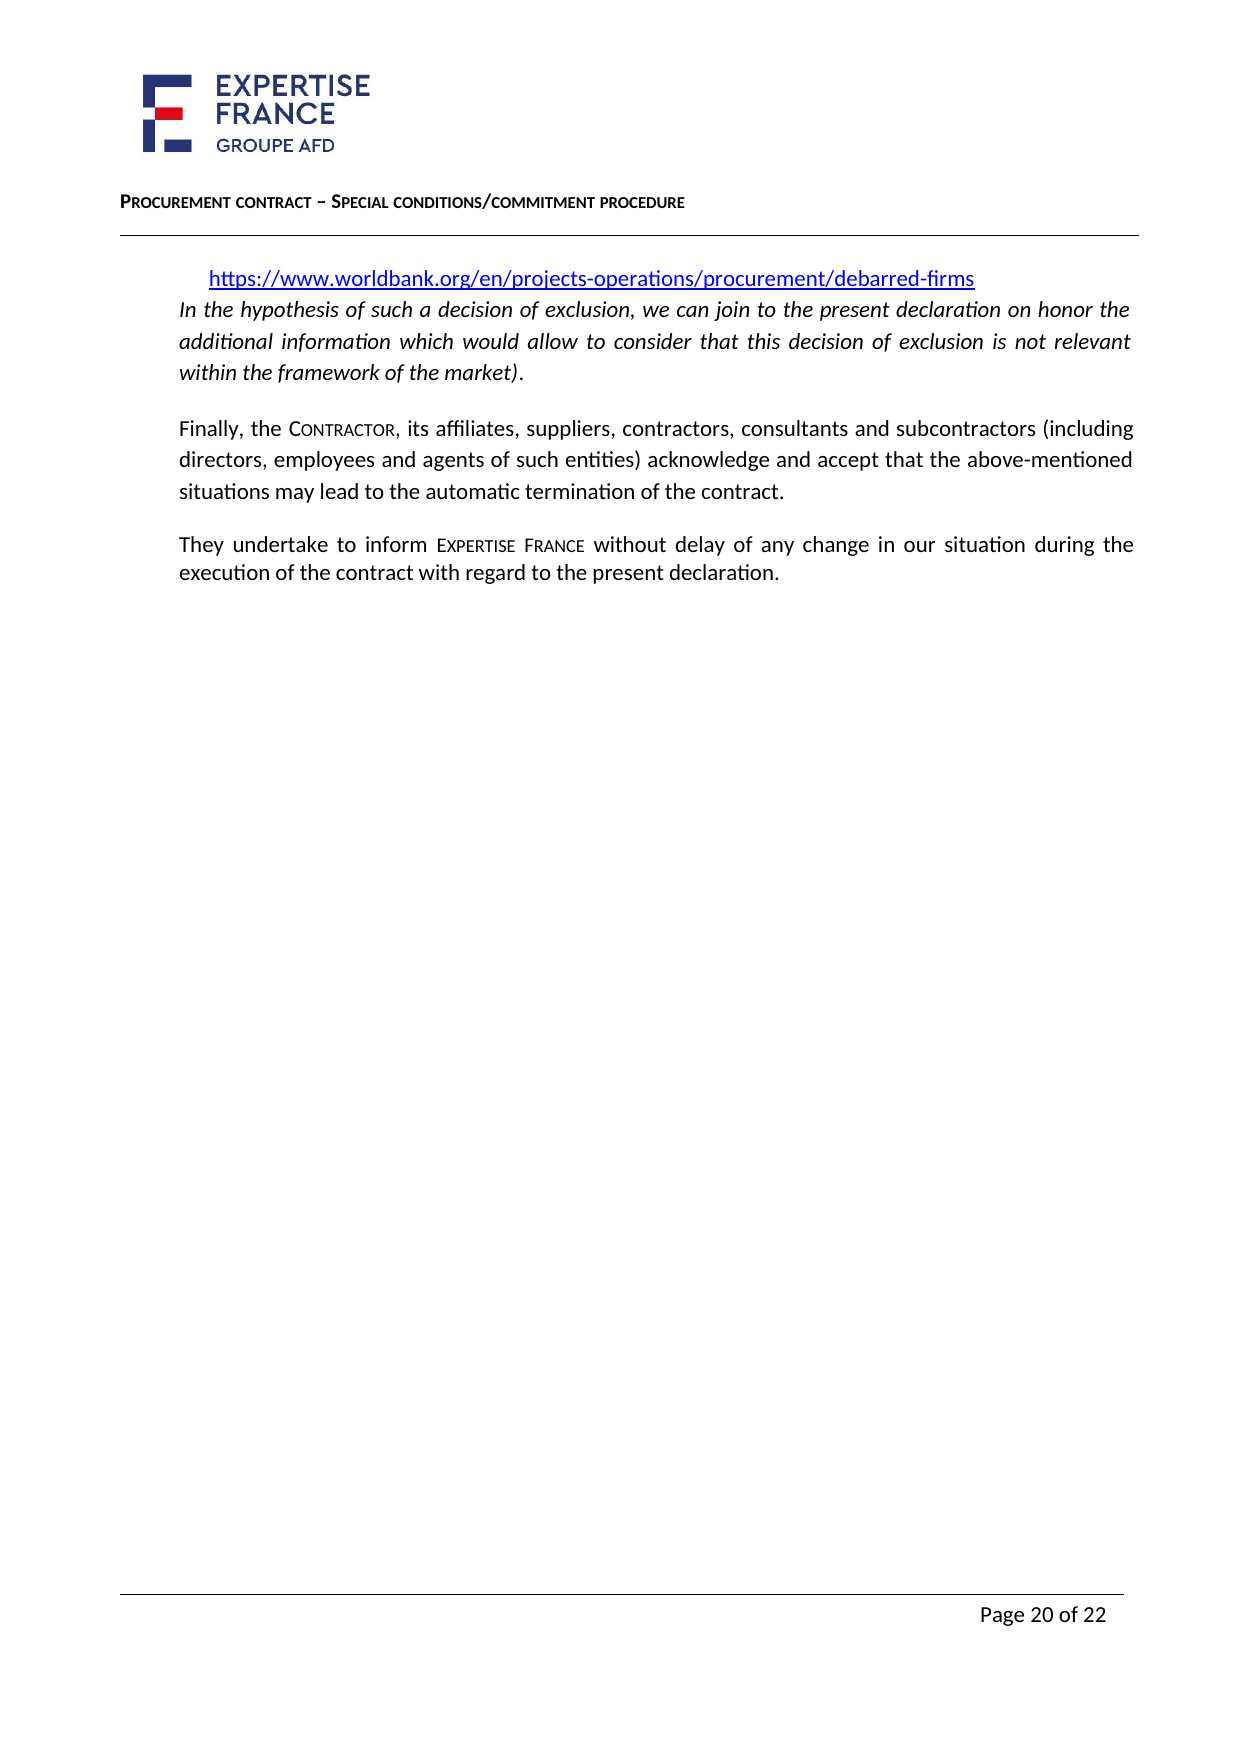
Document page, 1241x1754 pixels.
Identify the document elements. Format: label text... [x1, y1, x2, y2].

picture [120, 41, 397, 183]
text https://www.worldbank.org/en/projects-operations/procurement/debarred-firms [208, 261, 1135, 292]
text In the hypothesis of such a decision of exclusion, we can join to the present declaration on honor the additional information which would allow to consider that this decision of exclusion is not relevant within the framework of the market). [179, 292, 1135, 386]
text They undertake to inform Expertise France without delay of any change in our situation during the execution of the contract with regard to the present declaration. [179, 530, 1135, 586]
text Finally, the Contractor, its affiliates, suppliers, contractors, consultants and subcontractors (including directors, employees and agents of such entities) acknowledge and accept that the above-mentioned situations may lead to the automatic termination of the contract. [179, 411, 1135, 505]
